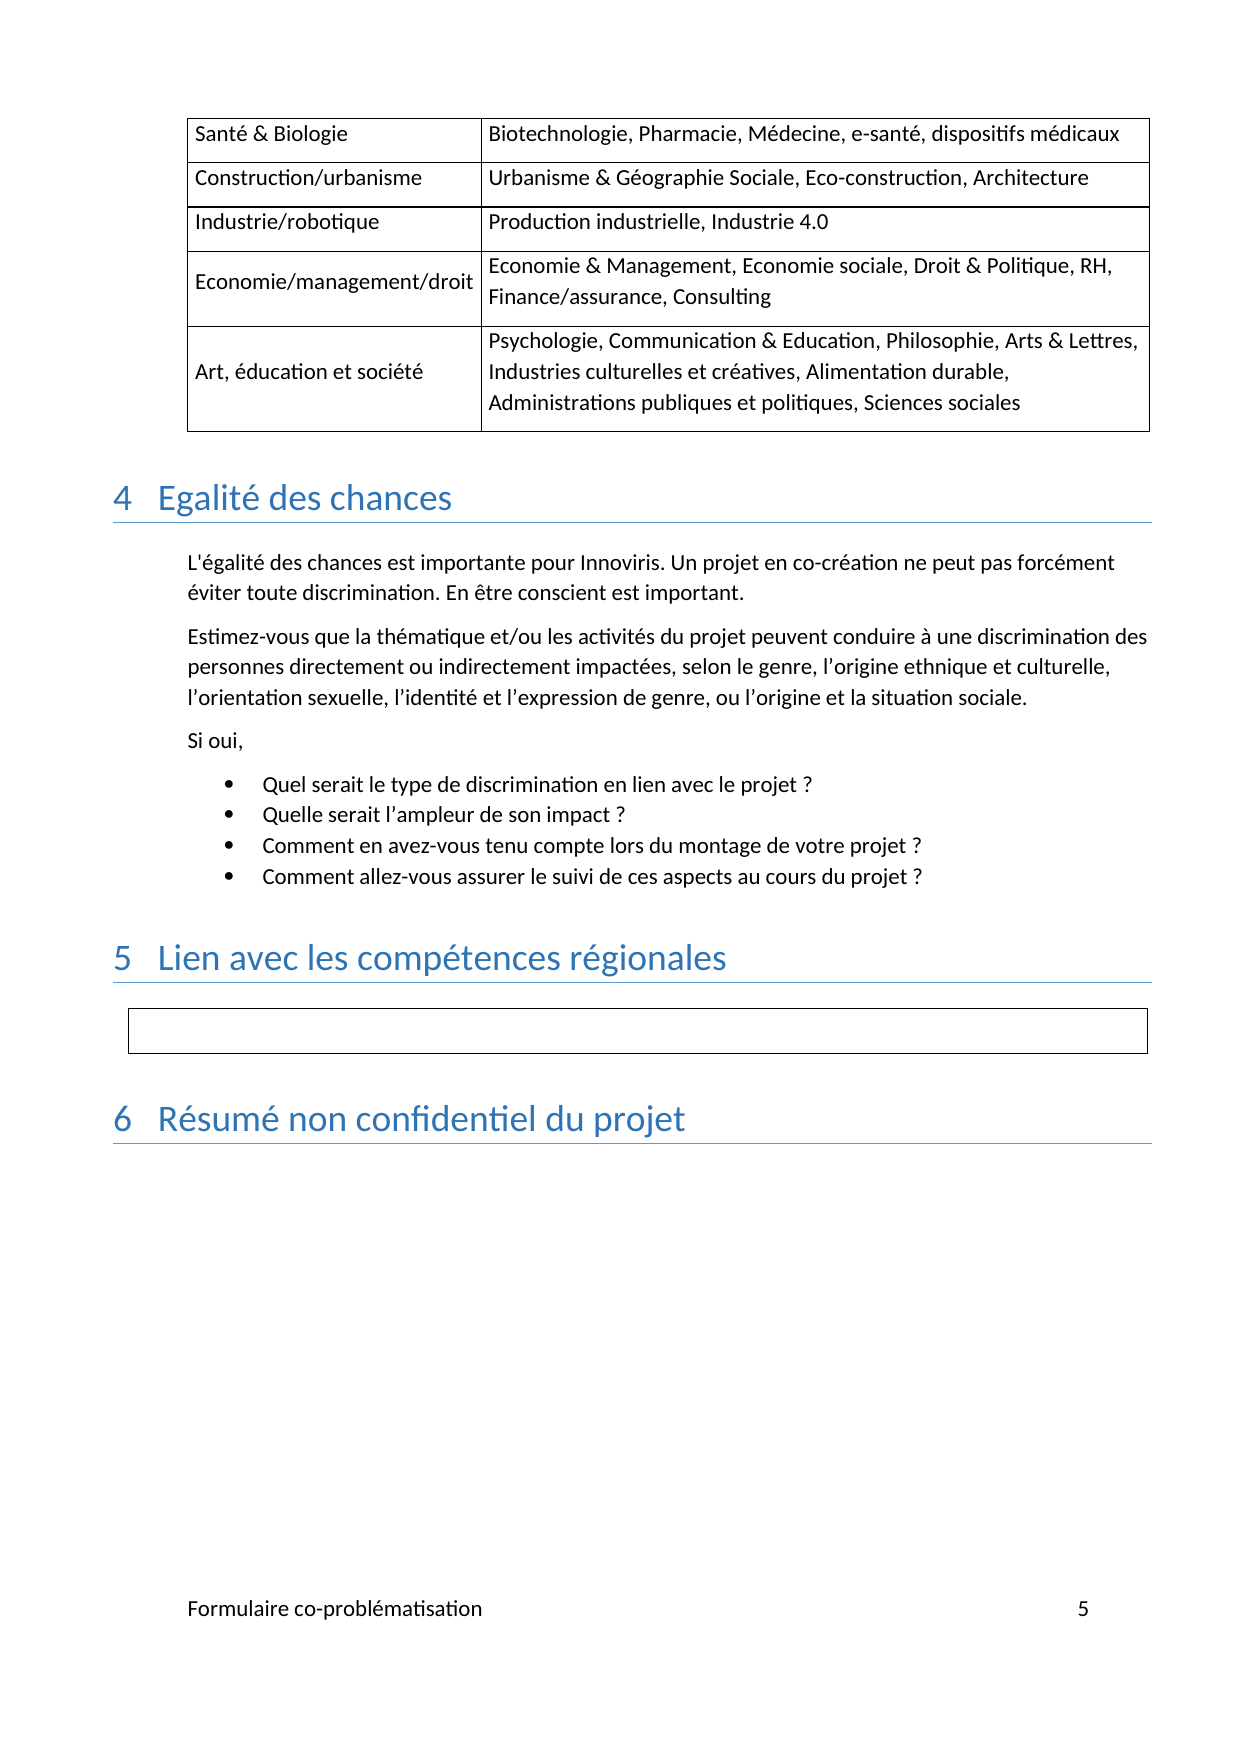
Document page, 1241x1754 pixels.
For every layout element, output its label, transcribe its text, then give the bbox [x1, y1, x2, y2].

table_cell Production industrielle, Industrie 4.0 [482, 208, 1149, 251]
table_cell Psychologie, Communication & Education, Philosophie, Arts & Lettres, Industries culturelles et créatives, Alimentation durable, Administrations publiques et politiques, Sciences sociales [482, 327, 1149, 431]
table_cell Construction/urbanisme [188, 163, 481, 206]
text Estimez-vous que la thématique et/ou les activités du projet peuvent conduire à une discrimination des personnes directement ou indirectement impactées, selon le genre, l’origine ethnique et culturelle, l’orientation sexuelle, l’identité et l’expression de genre, ou l’origine et la situation sociale. [187, 622, 1152, 711]
list Comment allez-vous assurer le suivi de ces aspects au cours du projet ? [225, 862, 1152, 890]
table_cell Art, éducation et société [188, 327, 481, 431]
table_cell Industrie/robotique [188, 208, 481, 251]
subtitle Lien avec les compétences régionales [113, 934, 1152, 982]
table_cell Biotechnologie, Pharmacie, Médecine, e-santé, dispositifs médicaux [482, 119, 1149, 162]
text L'égalité des chances est importante pour Innoviris. Un projet en co-création ne peut pas forcément éviter toute discrimination. En être conscient est important. [187, 548, 1152, 607]
subtitle Résumé non confidentiel du projet [113, 1095, 1152, 1143]
list Quelle serait l’ampleur de son impact ? [225, 800, 1152, 828]
list Quel serait le type de discrimination en lien avec le projet ? [225, 770, 1152, 798]
table_cell Economie/management/droit [188, 252, 481, 326]
subtitle Egalité des chances [113, 474, 1152, 522]
table_header [129, 1009, 1147, 1052]
table_cell Urbanisme & Géographie Sociale, Eco-construction, Architecture [482, 163, 1149, 206]
list Comment en avez-vous tenu compte lors du montage de votre projet ? [225, 831, 1152, 859]
table_cell Economie & Management, Economie sociale, Droit & Politique, RH, Finance/assurance, Consulting [482, 252, 1149, 326]
table_cell Santé & Biologie [188, 119, 481, 162]
text Si oui, [187, 726, 1152, 754]
